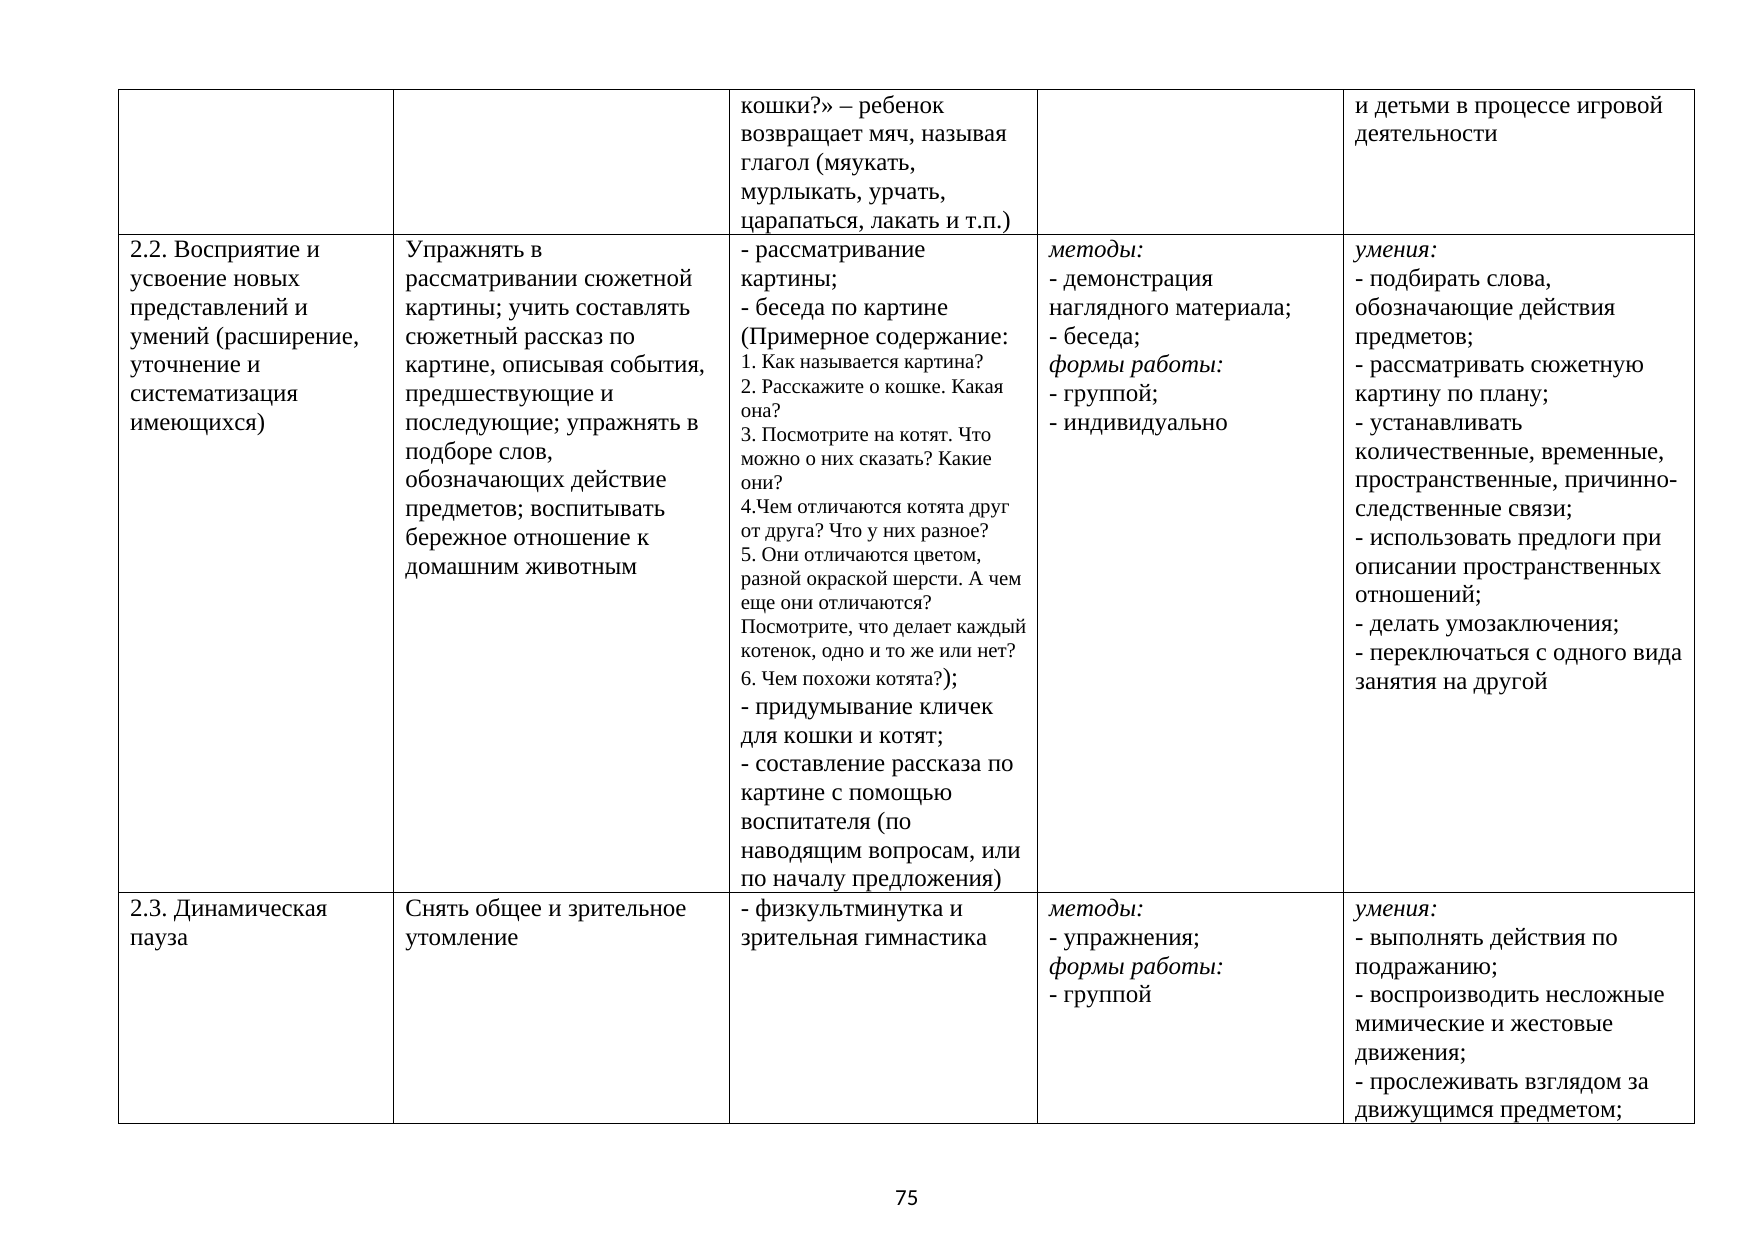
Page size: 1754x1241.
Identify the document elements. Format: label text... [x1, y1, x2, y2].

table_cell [730, 893, 1037, 1123]
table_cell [1344, 893, 1694, 1123]
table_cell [1038, 90, 1343, 233]
table_cell 2.2. Восприятие и усвоение новых представлений и умений (расширение, уточнение и систематизация имеющихся) [119, 235, 393, 892]
table_cell Упражнять в рассматривании сюжетной картины; учить составлять сюжетный рассказ по картине, описывая события, предшествующие и последующие; упражнять в подборе слов, обозначающих действие предметов; воспитывать бережное отношение к домашним животным [394, 235, 729, 892]
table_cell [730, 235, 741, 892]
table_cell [394, 90, 729, 233]
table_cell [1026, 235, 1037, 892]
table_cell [119, 90, 393, 233]
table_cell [394, 893, 729, 1123]
table_cell умения: - подбирать слова, обозначающие действия предметов; - рассматривать сюжетную картину по плану; - устанавливать количественные, временные, пространственные, причинно-следственные связи; - использовать предлоги при описании пространственных отношений; - делать умозаключения; - переключаться с одного вида занятия на другой [1344, 235, 1694, 892]
table_cell методы: - демонстрация наглядного материала; - беседа; формы работы: - группой; - индивидуально [1038, 235, 1343, 892]
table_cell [1344, 90, 1694, 233]
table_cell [730, 90, 1037, 233]
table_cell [1038, 893, 1343, 1123]
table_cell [119, 893, 393, 1123]
